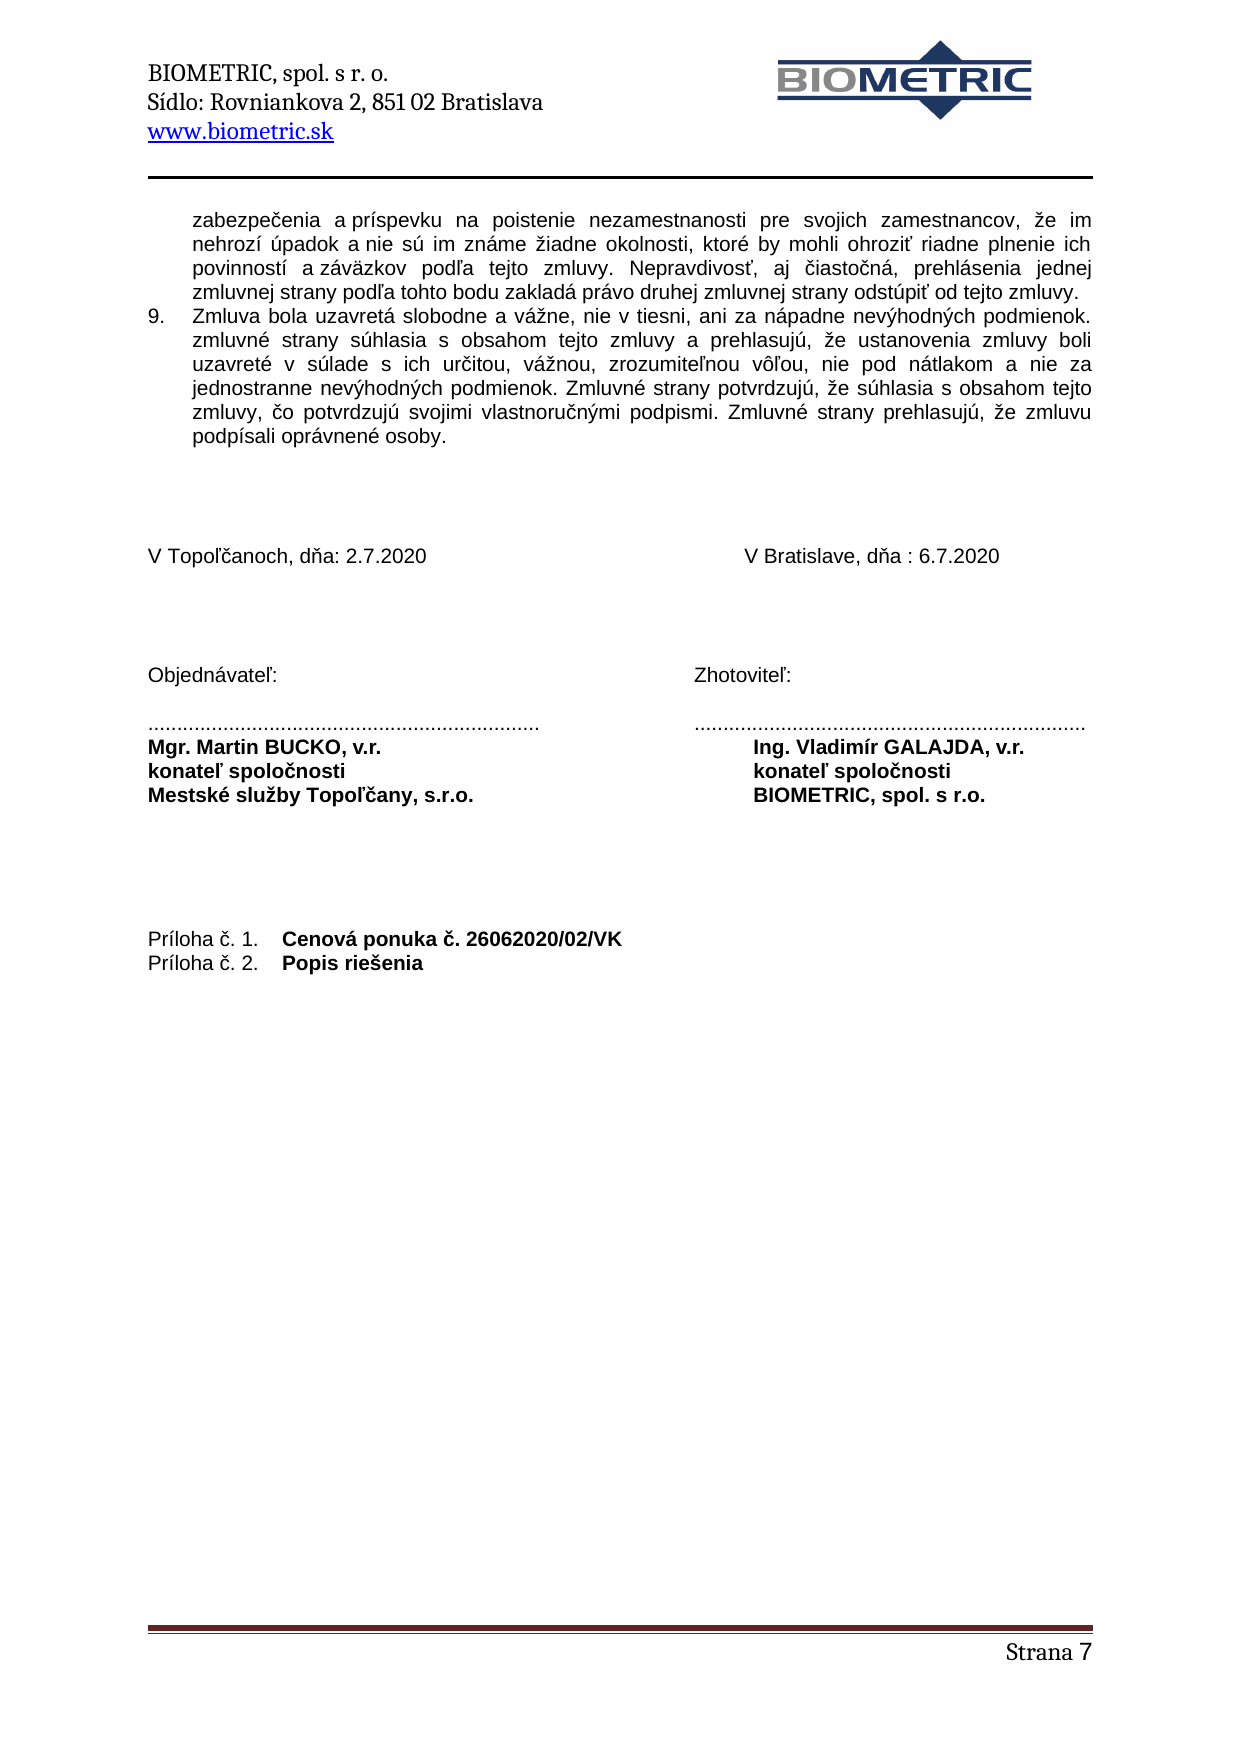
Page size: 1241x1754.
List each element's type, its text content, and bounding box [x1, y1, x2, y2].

subtitle konateľ spoločnosti konateľ spoločnosti [148, 759, 345, 783]
list Zmluva bola uzavretá slobodne a vážne, nie v tiesni, ani za nápadne nevýhodných podmienok. zmluvné strany súhlasia s obsahom tejto zmluvy a prehlasujú, že ustanovenia zmluvy boli uzavreté v súlade s ich určitou, vážnou, zrozumiteľnou vôľou, nie pod nátlakom a nie za jednostranne nevýhodných podmienok. Zmluvné strany potvrdzujú, že súhlasia s obsahom tejto zmluvy, čo potvrdzujú svojimi vlastnoručnými podpismi. Zmluvné strany prehlasujú, že zmluvu podpísali oprávnené osoby. [148, 304, 1093, 448]
picture [762, 10, 1046, 167]
subtitle Mgr. Martin BUCKO, v.r. Ing. Vladimír GALAJDA, v.r. [381, 735, 1093, 759]
text V Topoľčanoch, dňa: 2.7.2020 V Bratislave, dňa : 6.7.2020 [148, 543, 1093, 567]
text Mestské služby Topoľčany, s.r.o. BIOMETRIC, spol. s r.o. [753, 783, 1093, 807]
text Objednávateľ: Zhotoviteľ: [148, 663, 1093, 687]
text .................................................................... .................................................................... [148, 711, 1093, 735]
subtitle konateľ spoločnosti konateľ spoločnosti [753, 759, 1093, 783]
text Príloha č. 1. Cenová ponuka č. 26062020/02/VK [148, 927, 1093, 951]
text Príloha č. 2. Popis riešenia [148, 951, 1093, 975]
